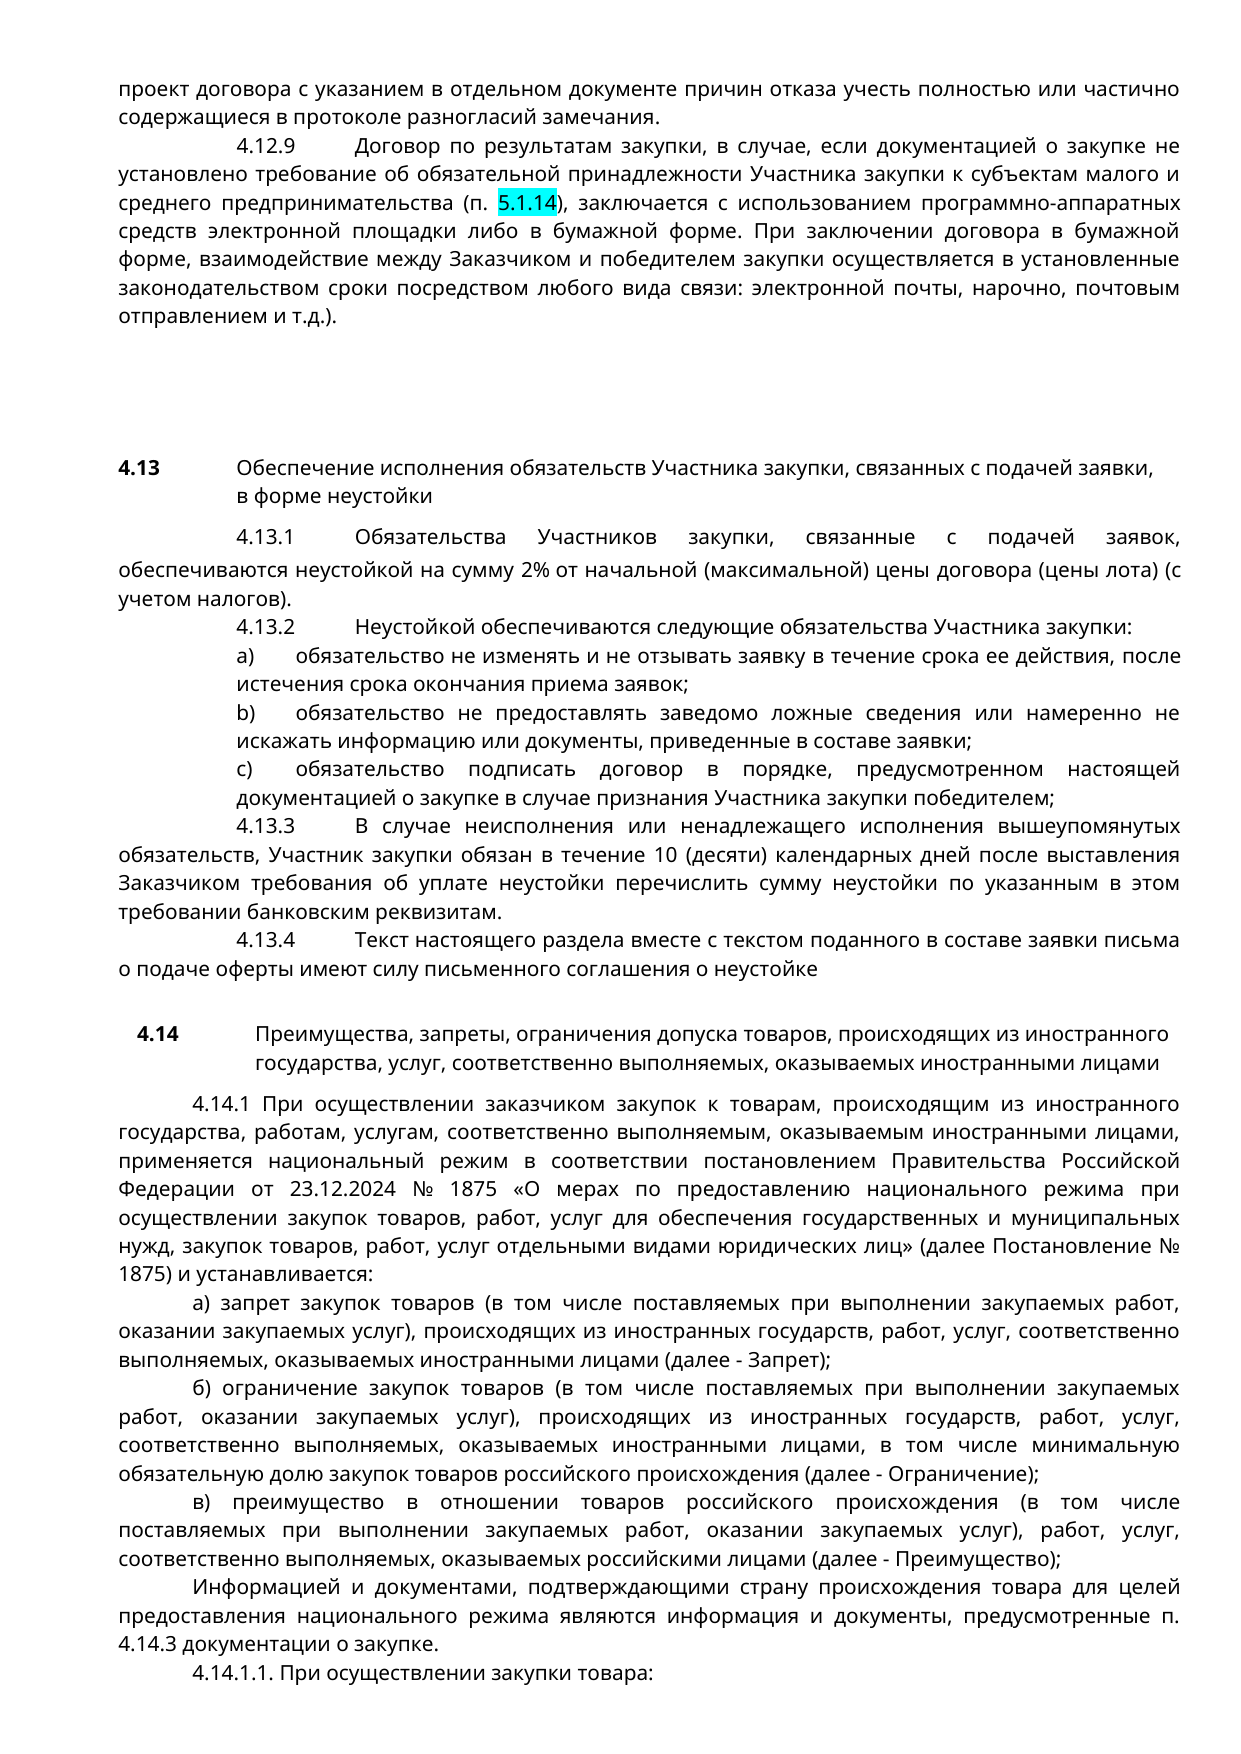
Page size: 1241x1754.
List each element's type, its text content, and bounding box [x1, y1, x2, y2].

list В случае неисполнения или ненадлежащего исполнения вышеупомянутых обязательств, Участник закупки обязан в течение 10 (десяти) календарных дней после выставления Заказчиком требования об уплате неустойки перечислить сумму неустойки по указанным в этом требовании банковским реквизитам. [118, 811, 1181, 925]
list Договор по результатам закупки, в случае, если документацией о закупке не установлено требование об обязательной принадлежности Участника закупки к субъектам малого и среднего предпринимательства (п. 5.1.14), заключается с использованием программно-аппаратных средств электронной площадки либо в бумажной форме. При заключении договора в бумажной форме, взаимодействие между Заказчиком и победителем закупки осуществляется в установленные законодательством сроки посредством любого вида связи: электронной почты, нарочно, почтовым отправлением и т.д.). [118, 131, 1181, 330]
list обязательство подписать договор в порядке, предусмотренном настоящей документацией о закупке в случае признания Участника закупки победителем; [236, 754, 1181, 811]
text 4.14.1 При осуществлении заказчиком закупок к товарам, происходящим из иностранного государства, работам, услугам, соответственно выполняемым, оказываемым иностранными лицами, применяется национальный режим в соответствии постановлением Правительства Российской Федерации от 23.12.2024 № 1875 «О мерах по предоставлению национального режима при осуществлении закупок товаров, работ, услуг для обеспечения государственных и муниципальных нужд, закупок товаров, работ, услуг отдельными видами юридических лиц» (далее Постановление № 1875) и устанавливается: [118, 1089, 1181, 1288]
text в) преимущество в отношении товаров российского происхождения (в том числе поставляемых при выполнении закупаемых работ, оказании закупаемых услуг), работ, услуг, соответственно выполняемых, оказываемых российскими лицами (далее - Преимущество); [118, 1487, 1181, 1572]
text Информацией и документами, подтверждающими страну происхождения товара для целей предоставления национального режима являются информация и документы, предусмотренные п. 4.14.3 документации о закупке. [118, 1572, 1181, 1658]
text а) запрет закупок товаров (в том числе поставляемых при выполнении закупаемых работ, оказании закупаемых услуг), происходящих из иностранных государств, работ, услуг, соответственно выполняемых, оказываемых иностранными лицами (далее - Запрет); [118, 1288, 1181, 1373]
list Текст настоящего раздела вместе с текстом поданного в составе заявки письма о подаче оферты имеют силу письменного соглашения о неустойке [118, 925, 1181, 982]
subtitle Обеспечение исполнения обязательств Участника закупки, связанных с подачей заявки, в форме неустойки [118, 453, 1181, 509]
text 4.14.1.1. При осуществлении закупки товара: [118, 1658, 1181, 1686]
list обязательство не предоставлять заведомо ложные сведения или намеренно не искажать информацию или документы, приведенные в составе заявки; [236, 698, 1181, 754]
list Неустойкой обеспечиваются следующие обязательства Участника закупки: [118, 612, 1181, 641]
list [118, 74, 1181, 131]
subtitle Преимущества, запреты, ограничения допуска товаров, происходящих из иностранного государства, услуг, соответственно выполняемых, оказываемых иностранными лицами [137, 1019, 1181, 1076]
list обязательство не изменять и не отзывать заявку в течение срока ее действия, после истечения срока окончания приема заявок; [236, 641, 1181, 698]
text б) ограничение закупок товаров (в том числе поставляемых при выполнении закупаемых работ, оказании закупаемых услуг), происходящих из иностранных государств, работ, услуг, соответственно выполняемых, оказываемых иностранными лицами, в том числе минимальную обязательную долю закупок товаров российского происхождения (далее - Ограничение); [118, 1373, 1181, 1487]
list Обязательства Участников закупки, связанные с подачей заявок, обеспечиваются неустойкой на сумму 2% от начальной (максимальной) цены договора (цены лота) (с учетом налогов). [118, 522, 1181, 612]
